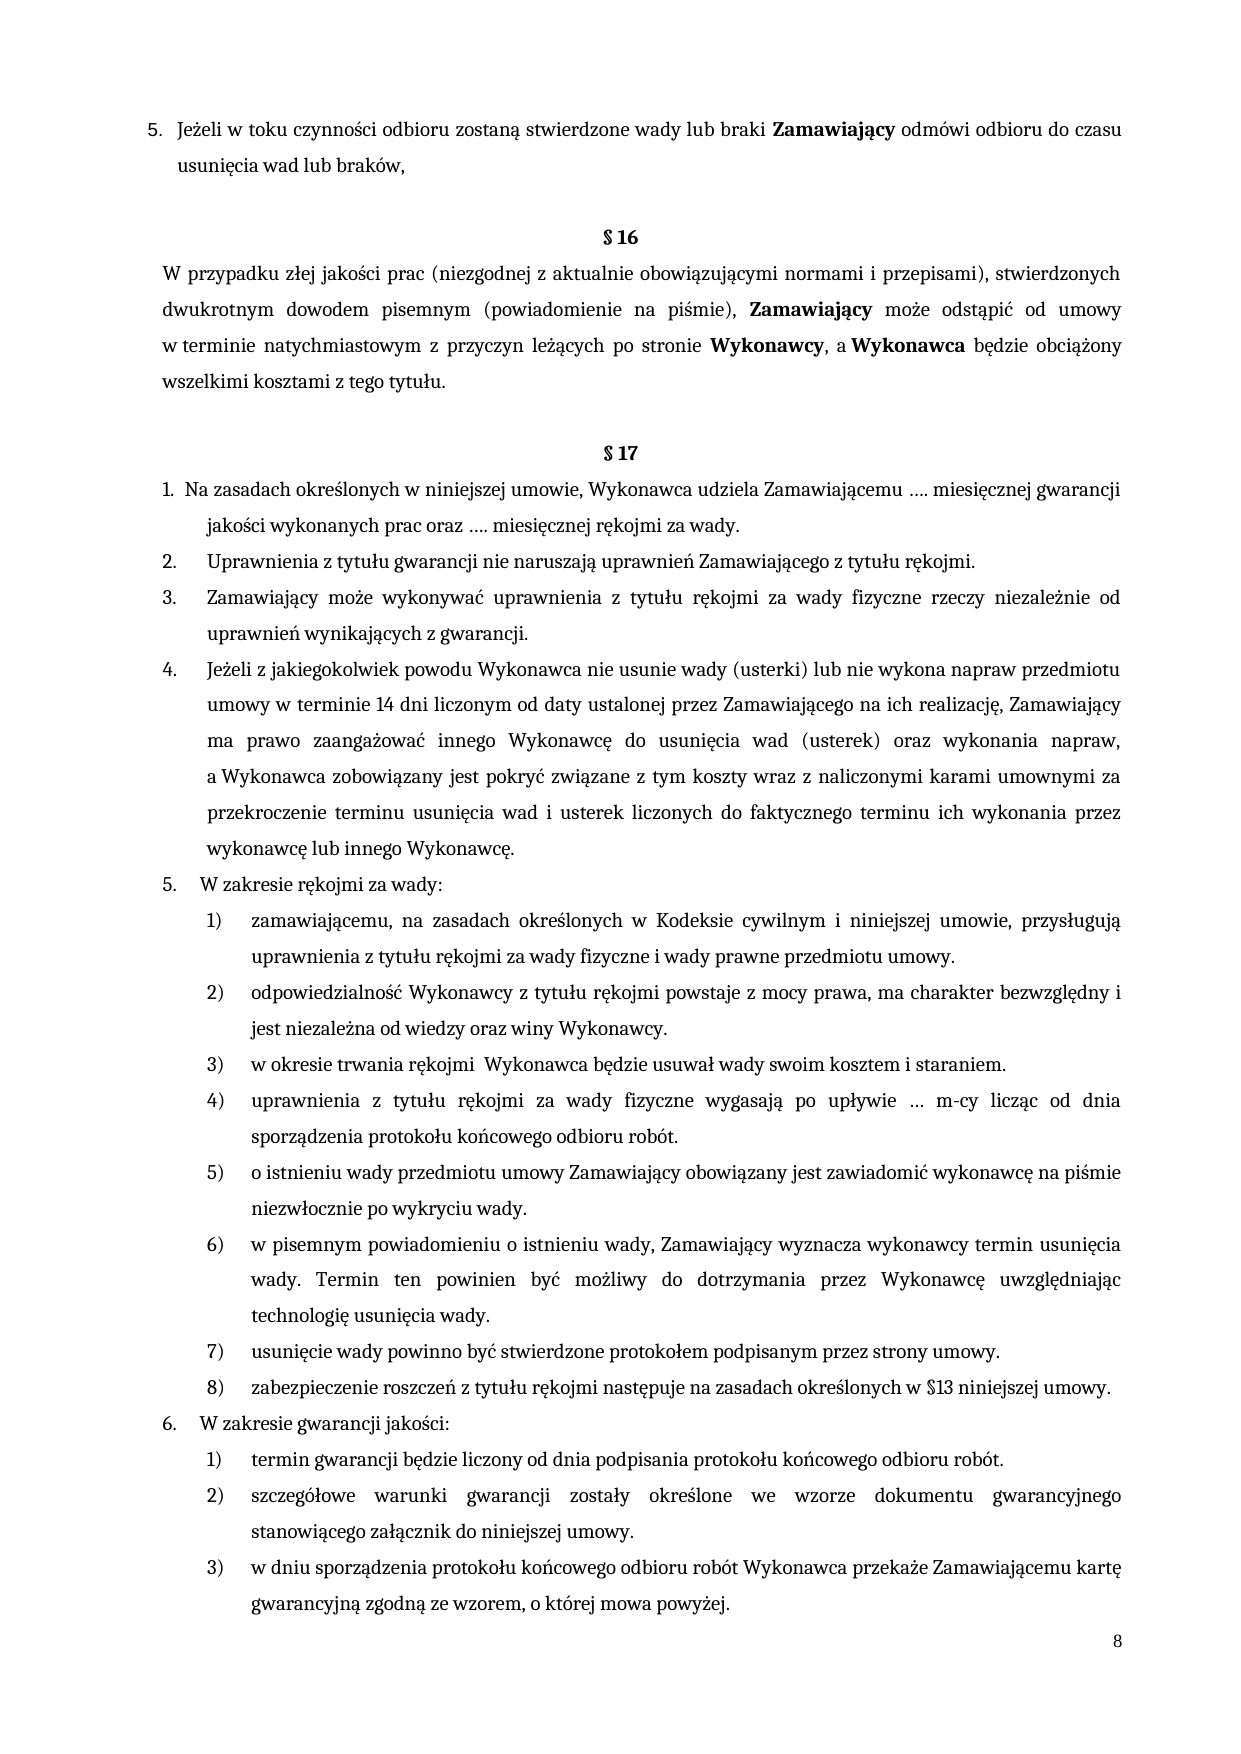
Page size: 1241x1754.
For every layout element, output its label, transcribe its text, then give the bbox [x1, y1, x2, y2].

text 1. Na zasadach określonych w niniejszej umowie, Wykonawca udziela Zamawiającemu …. miesięcznej gwarancji jakości wykonanych prac oraz …. miesięcznej rękojmi za wady. [162, 477, 1122, 537]
list w dniu sporządzenia protokołu końcowego odbioru robót Wykonawca przekaże Zamawiającemu kartę gwarancyjną zgodną ze wzorem, o której mowa powyżej. [207, 1556, 1122, 1616]
list Jeżeli w toku czynności odbioru zostaną stwierdzone wady lub braki Zamawiający odmówi odbioru do czasu usunięcia wad lub braków, [147, 118, 1122, 178]
list odpowiedzialność Wykonawcy z tytułu rękojmi powstaje z mocy prawa, ma charakter bezwzględny i jest niezależna od wiedzy oraz winy Wykonawcy. [207, 981, 1122, 1041]
text 6. W zakresie gwarancji jakości: [162, 1412, 1122, 1436]
list zabezpieczenie roszczeń z tytułu rękojmi następuje na zasadach określonych w §13 niniejszej umowy. [207, 1376, 1122, 1400]
text 5. W zakresie rękojmi za wady: [162, 873, 1122, 897]
text 2. Uprawnienia z tytułu gwarancji nie naruszają uprawnień Zamawiającego z tytułu rękojmi. [162, 549, 1122, 573]
list w pisemnym powiadomieniu o istnieniu wady, Zamawiający wyznacza wykonawcy termin usunięcia wady. Termin ten powinien być możliwy do dotrzymania przez Wykonawcę uwzględniając technologię usunięcia wady. [207, 1232, 1122, 1328]
list uprawnienia z tytułu rękojmi za wady fizyczne wygasają po upływie … m-cy licząc od dnia sporządzenia protokołu końcowego odbioru robót. [207, 1088, 1122, 1148]
text 4. Jeżeli z jakiegokolwiek powodu Wykonawca nie usunie wady (usterki) lub nie wykona napraw przedmiotu umowy w terminie 14 dni liczonym od daty ustalonej przez Zamawiającego na ich realizację, Zamawiający ma prawo zaangażować innego Wykonawcę do usunięcia wad (usterek) oraz wykonania napraw, a Wykonawca zobowiązany jest pokryć związane z tym koszty wraz z naliczonymi karami umownymi za przekroczenie terminu usunięcia wad i usterek liczonych do faktycznego terminu ich wykonania przez wykonawcę lub innego Wykonawcę. [162, 657, 1122, 861]
list o istnieniu wady przedmiotu umowy Zamawiający obowiązany jest zawiadomić wykonawcę na piśmie niezwłocznie po wykryciu wady. [207, 1160, 1122, 1220]
text W przypadku złej jakości prac (niezgodnej z aktualnie obowiązującymi normami i przepisami), stwierdzonych dwukrotnym dowodem pisemnym (powiadomienie na piśmie), Zamawiający może odstąpić od umowy w terminie natychmiastowym z przyczyn leżących po stronie Wykonawcy, a Wykonawca będzie obciążony wszelkimi kosztami z tego tytułu. [162, 262, 1122, 394]
list zamawiającemu, na zasadach określonych w Kodeksie cywilnym i niniejszej umowie, przysługują uprawnienia z tytułu rękojmi za wady fizyczne i wady prawne przedmiotu umowy. [207, 909, 1122, 969]
text 3. Zamawiający może wykonywać uprawnienia z tytułu rękojmi za wady fizyczne rzeczy niezależnie od uprawnień wynikających z gwarancji. [162, 585, 1122, 645]
list termin gwarancji będzie liczony od dnia podpisania protokołu końcowego odbioru robót. [207, 1448, 1122, 1472]
list szczegółowe warunki gwarancji zostały określone we wzorze dokumentu gwarancyjnego stanowiącego załącznik do niniejszej umowy. [207, 1484, 1122, 1544]
text § 17 [118, 442, 1122, 466]
list w okresie trwania rękojmi Wykonawca będzie usuwał wady swoim kosztem i staraniem. [207, 1052, 1122, 1076]
text § 16 [118, 226, 1122, 250]
list usunięcie wady powinno być stwierdzone protokołem podpisanym przez strony umowy. [207, 1340, 1122, 1364]
